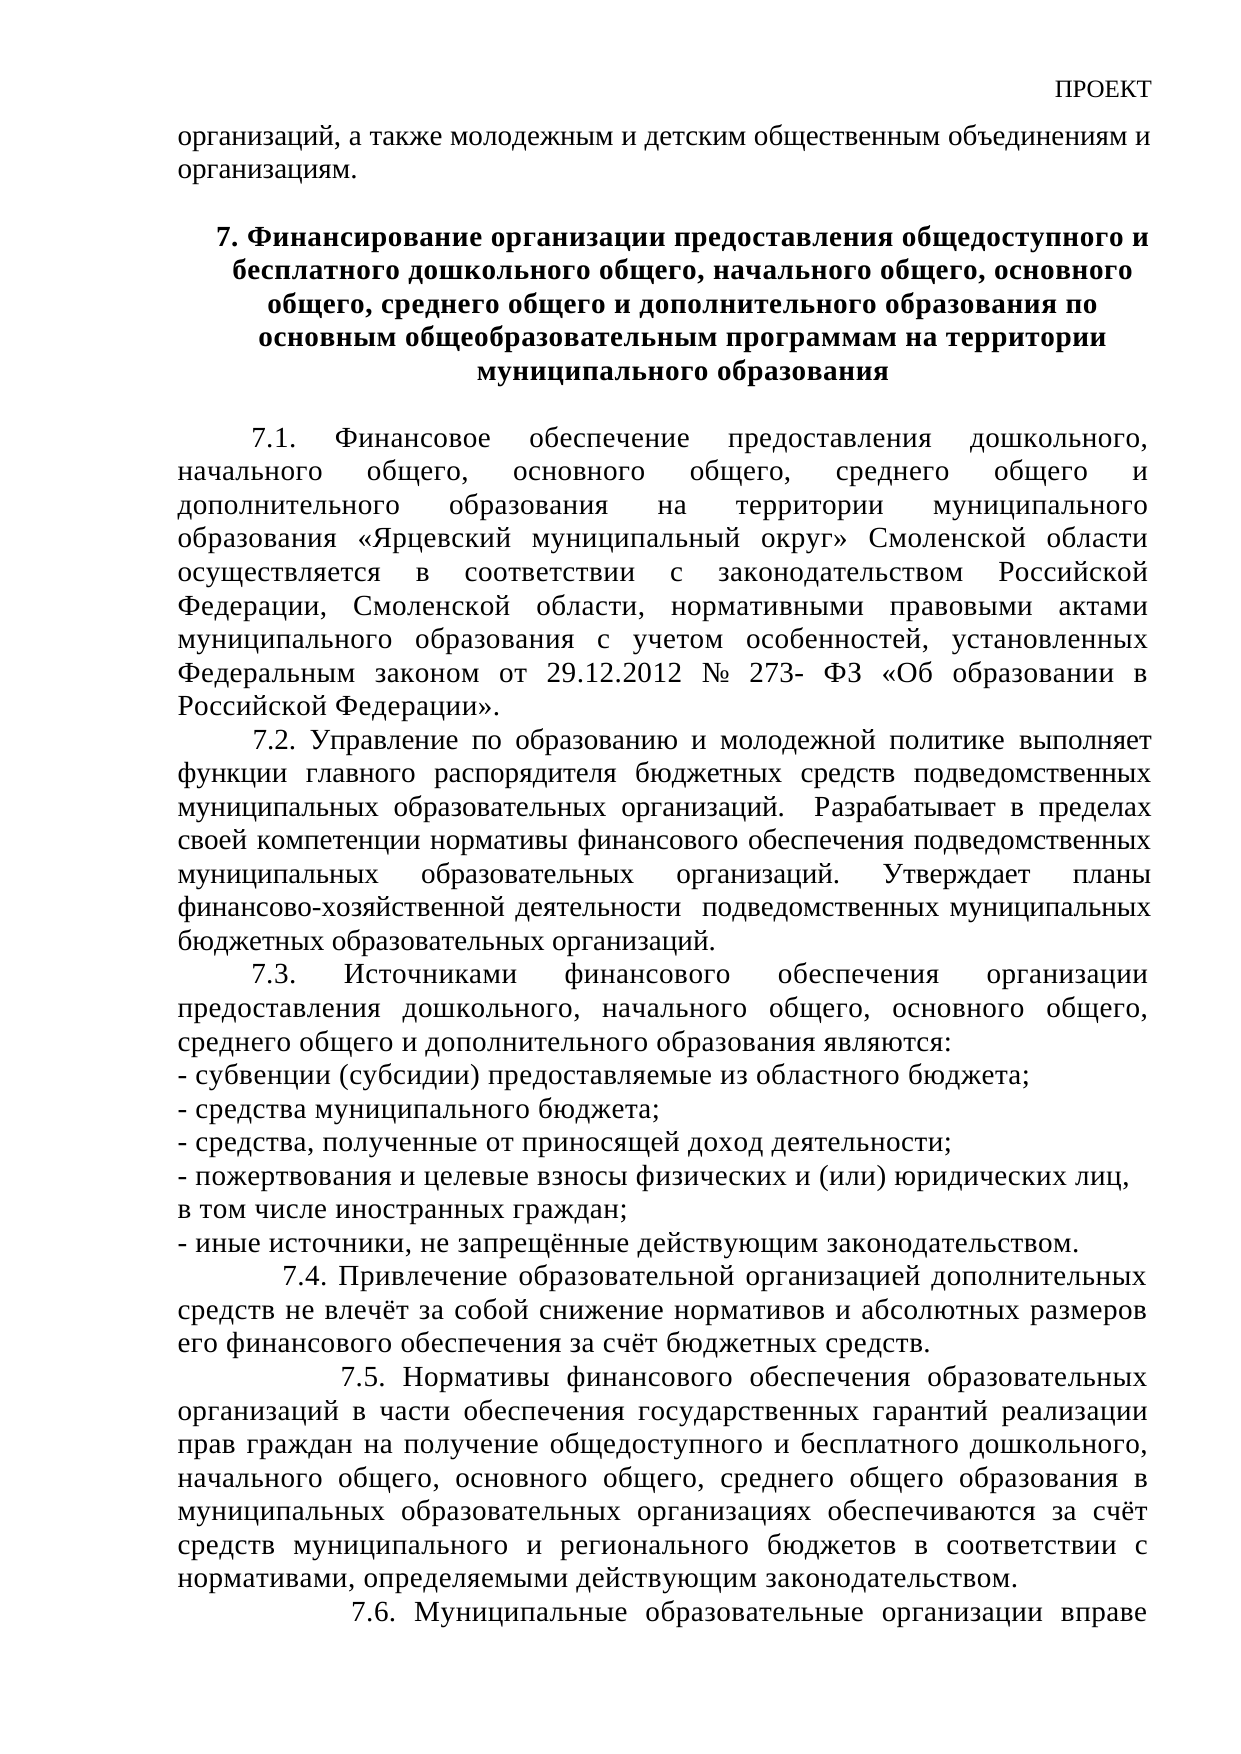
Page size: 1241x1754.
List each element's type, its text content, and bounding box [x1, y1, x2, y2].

text - средства, полученные от приносящей доход деятельности; [177, 1124, 1152, 1158]
text 7.4. Привлечение образовательной организацией дополнительных средств не влечёт за собой снижение нормативов и абсолютных размеров его финансового обеспечения за счёт бюджетных средств. [177, 1258, 1149, 1359]
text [177, 118, 1152, 185]
text 7.5. Нормативы финансового обеспечения образовательных организаций в части обеспечения государственных гарантий реализации прав граждан на получение общедоступного и бесплатного дошкольного, начального общего, основного общего, среднего общего образования в муниципальных образовательных организациях обеспечиваются за счёт средств муниципального и регионального бюджетов в соответствии с нормативами, определяемыми действующим законодательством. [177, 1359, 1149, 1594]
text 7.3. Источниками финансового обеспечения организации предоставления дошкольного, начального общего, основного общего, среднего общего и дополнительного образования являются: [177, 957, 1149, 1057]
text - пожертвования и целевые взносы физических и (или) юридических лиц, в том числе иностранных граждан; [177, 1158, 1152, 1225]
text - средства муниципального бюджета; [177, 1091, 1152, 1124]
text - иные источники, не запрещённые действующим законодательством. [177, 1225, 1152, 1258]
text 7. Финансирование организации предоставления общедоступного и бесплатного дошкольного общего, начального общего, основного общего, среднего общего и дополнительного образования по основным общеобразовательным программам на территории муниципального образования [215, 219, 1152, 386]
text 7.1. Финансовое обеспечение предоставления дошкольного, начального общего, основного общего, среднего общего и дополнительного образования на территории муниципального образования «Ярцевский муниципальный округ» Смоленской области осуществляется в соответствии с законодательством Российской Федерации, Смоленской области, нормативными правовыми актами муниципального образования с учетом особенностей, установленных Федеральным законом от 29.12.2012 № 273- ФЗ «Об образовании в Российской Федерации». [177, 420, 1149, 722]
text - субвенции (субсидии) предоставляемые из областного бюджета; [177, 1057, 1152, 1091]
text 7.2. Управление по образованию и молодежной политике выполняет функции главного распорядителя бюджетных средств подведомственных муниципальных образовательных организаций. Разрабатывает в пределах своей компетенции нормативы финансового обеспечения подведомственных муниципальных образовательных организаций. Утверждает планы финансово-хозяйственной деятельности подведомственных муниципальных бюджетных образовательных организаций. [177, 722, 1152, 957]
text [177, 1594, 1149, 1627]
